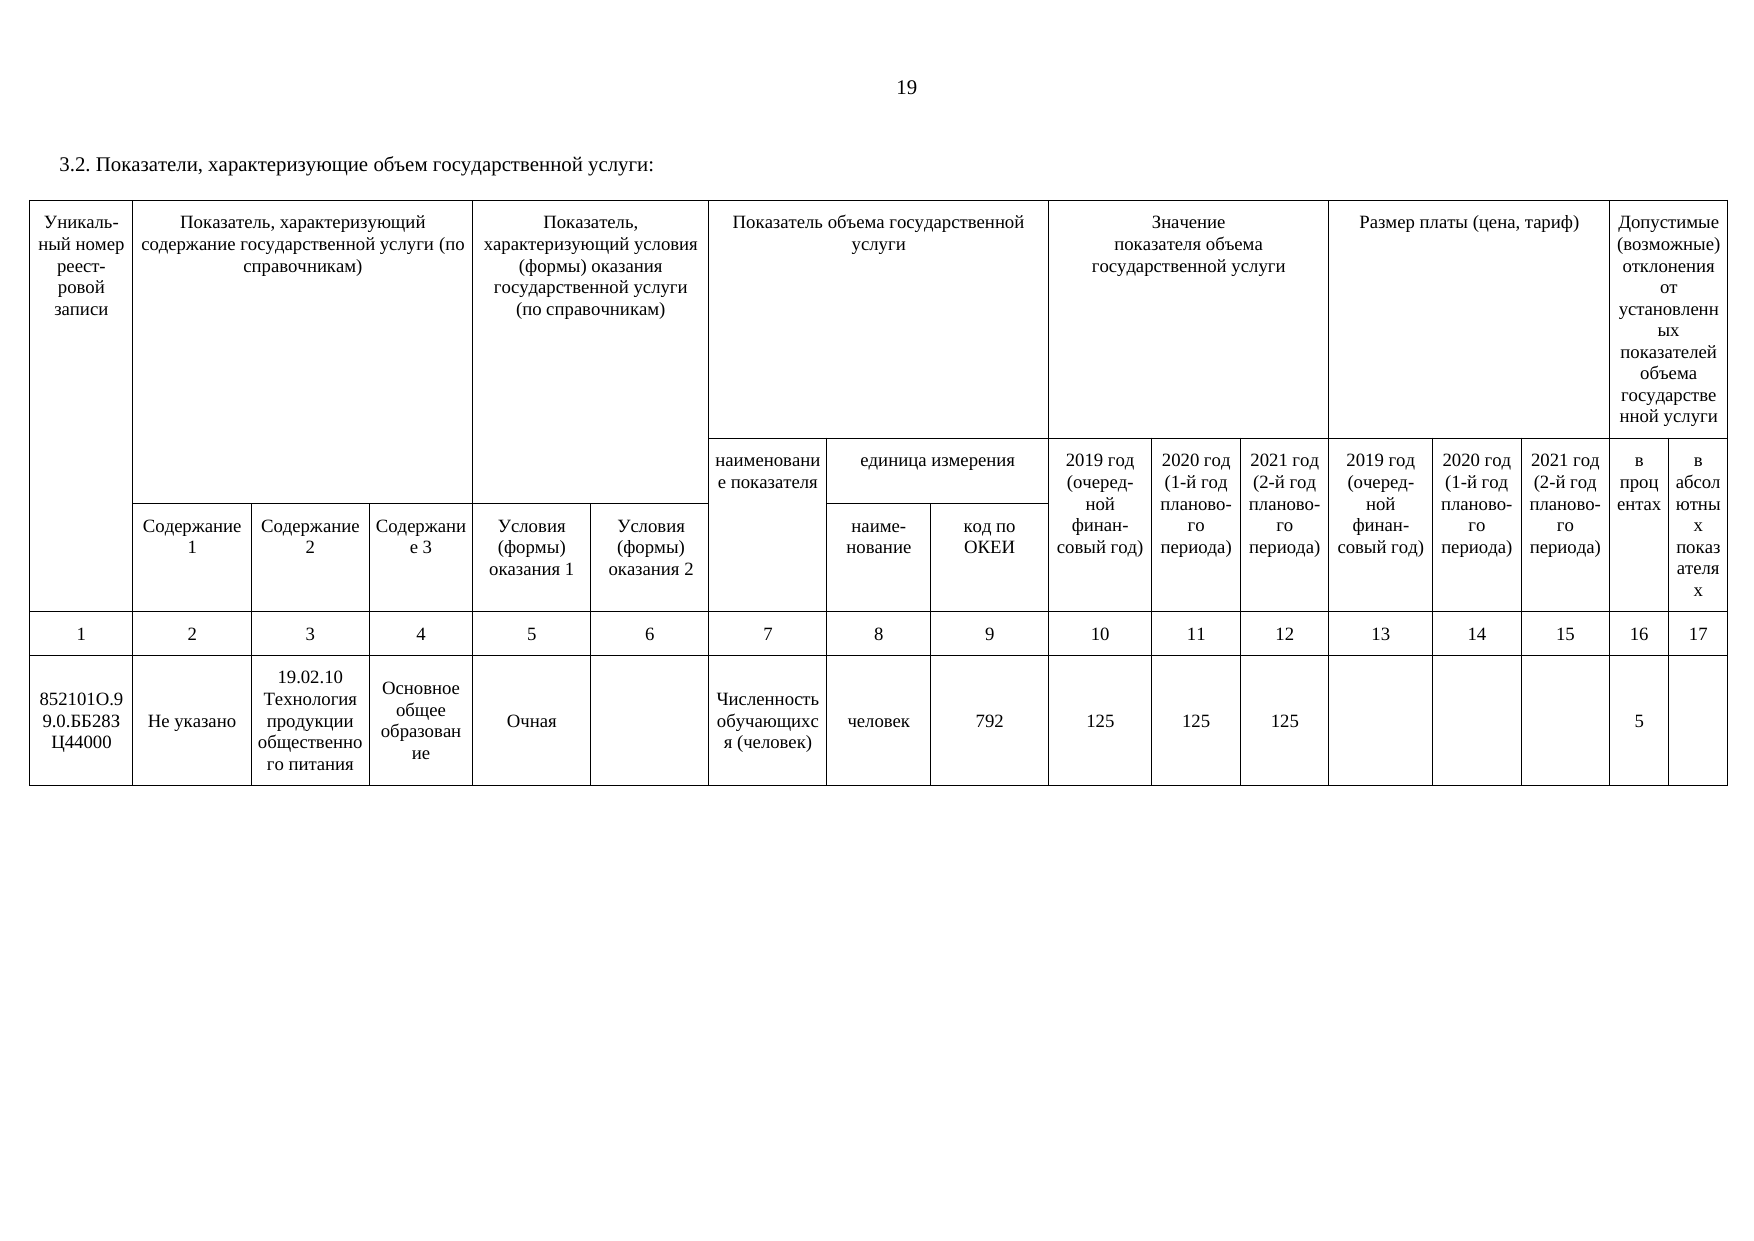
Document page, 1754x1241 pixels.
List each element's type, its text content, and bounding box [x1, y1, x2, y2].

table_cell 125 [1152, 656, 1240, 785]
table_cell Условия (формы) оказания 1 [473, 504, 590, 611]
table_header Показатель, характеризующий содержание государственной услуги (по справочникам) [133, 201, 472, 503]
table_header Показатель, характеризующий условия (формы) оказания государственной услуги (по справочникам) [473, 201, 708, 503]
table_cell Очная [473, 656, 590, 785]
table_cell 13 [1329, 612, 1432, 655]
table_header Размер платы (цена, тариф) [1329, 201, 1609, 438]
table_cell 3 [252, 612, 369, 655]
table_cell 6 [591, 612, 708, 655]
table_cell Содержание 3 [370, 504, 472, 611]
table_cell [1433, 656, 1521, 785]
table_cell [1329, 656, 1432, 785]
table_cell 5 [473, 612, 590, 655]
table_header Значение показателя объема государственной услуги [1049, 201, 1328, 438]
table_cell 1 [30, 612, 132, 655]
table_cell 7 [709, 612, 826, 655]
table_cell 2021 год (2-й год планово-го периода) [1241, 439, 1328, 611]
table_header Уникаль-ный номер реест- ровой записи [30, 201, 132, 611]
table_cell 2019 год (очеред-ной финан-совый год) [1049, 439, 1151, 611]
table_cell в абсолютных показателях [1669, 439, 1727, 611]
table_cell 125 [1049, 656, 1151, 785]
table_cell 12 [1241, 612, 1328, 655]
table_header Показатель объема государственной услуги [709, 201, 1048, 438]
table_cell 125 [1241, 656, 1328, 785]
table_cell 11 [1152, 612, 1240, 655]
table_cell 4 [370, 612, 472, 655]
table_cell 14 [1433, 612, 1521, 655]
table_cell 2020 год (1-й год планово-го периода) [1152, 439, 1240, 611]
table_cell Основное общее образование [370, 656, 472, 785]
table_cell 2020 год (1-й год планово-го периода) [1433, 439, 1521, 611]
table_cell Содержание1 [133, 504, 251, 611]
table_cell 17 [1669, 612, 1727, 655]
table_cell в процентах [1610, 439, 1668, 611]
table_cell [591, 656, 708, 785]
table_cell 15 [1522, 612, 1609, 655]
table_cell 5 [1610, 656, 1668, 785]
table_cell Содержание 2 [252, 504, 369, 611]
table_cell наименование показателя [709, 439, 826, 611]
table_cell [1522, 656, 1609, 785]
table_cell 2 [133, 612, 251, 655]
table_cell 792 [931, 656, 1048, 785]
table_cell 852101О.99.0.ББ28ЗЦ44000 [30, 656, 132, 785]
text 3.2. Показатели, характеризующие объем государственной услуги: [59, 152, 1695, 176]
table_cell 10 [1049, 612, 1151, 655]
table_cell Численность обучающихся (человек) [709, 656, 826, 785]
table_cell [1669, 656, 1727, 785]
table_cell 8 [827, 612, 930, 655]
table_cell код по ОКЕИ [931, 504, 1048, 611]
table_cell Не указано [133, 656, 251, 785]
table_cell 16 [1610, 612, 1668, 655]
table_cell 2021 год (2-й год планово-го периода) [1522, 439, 1609, 611]
table_cell 19.02.10 Технология продукции общественного питания [252, 656, 369, 785]
table_cell 2019 год (очеред-ной финан-совый год) [1329, 439, 1432, 611]
table_cell человек [827, 656, 930, 785]
table_cell единица измерения [827, 439, 1048, 503]
table_cell наиме-нование [827, 504, 930, 611]
table_cell 9 [931, 612, 1048, 655]
table_header Допустимые (возможные) отклонения от установленных показателей объема государственной услуги [1610, 201, 1727, 438]
table_cell Условия (формы) оказания 2 [591, 504, 708, 611]
